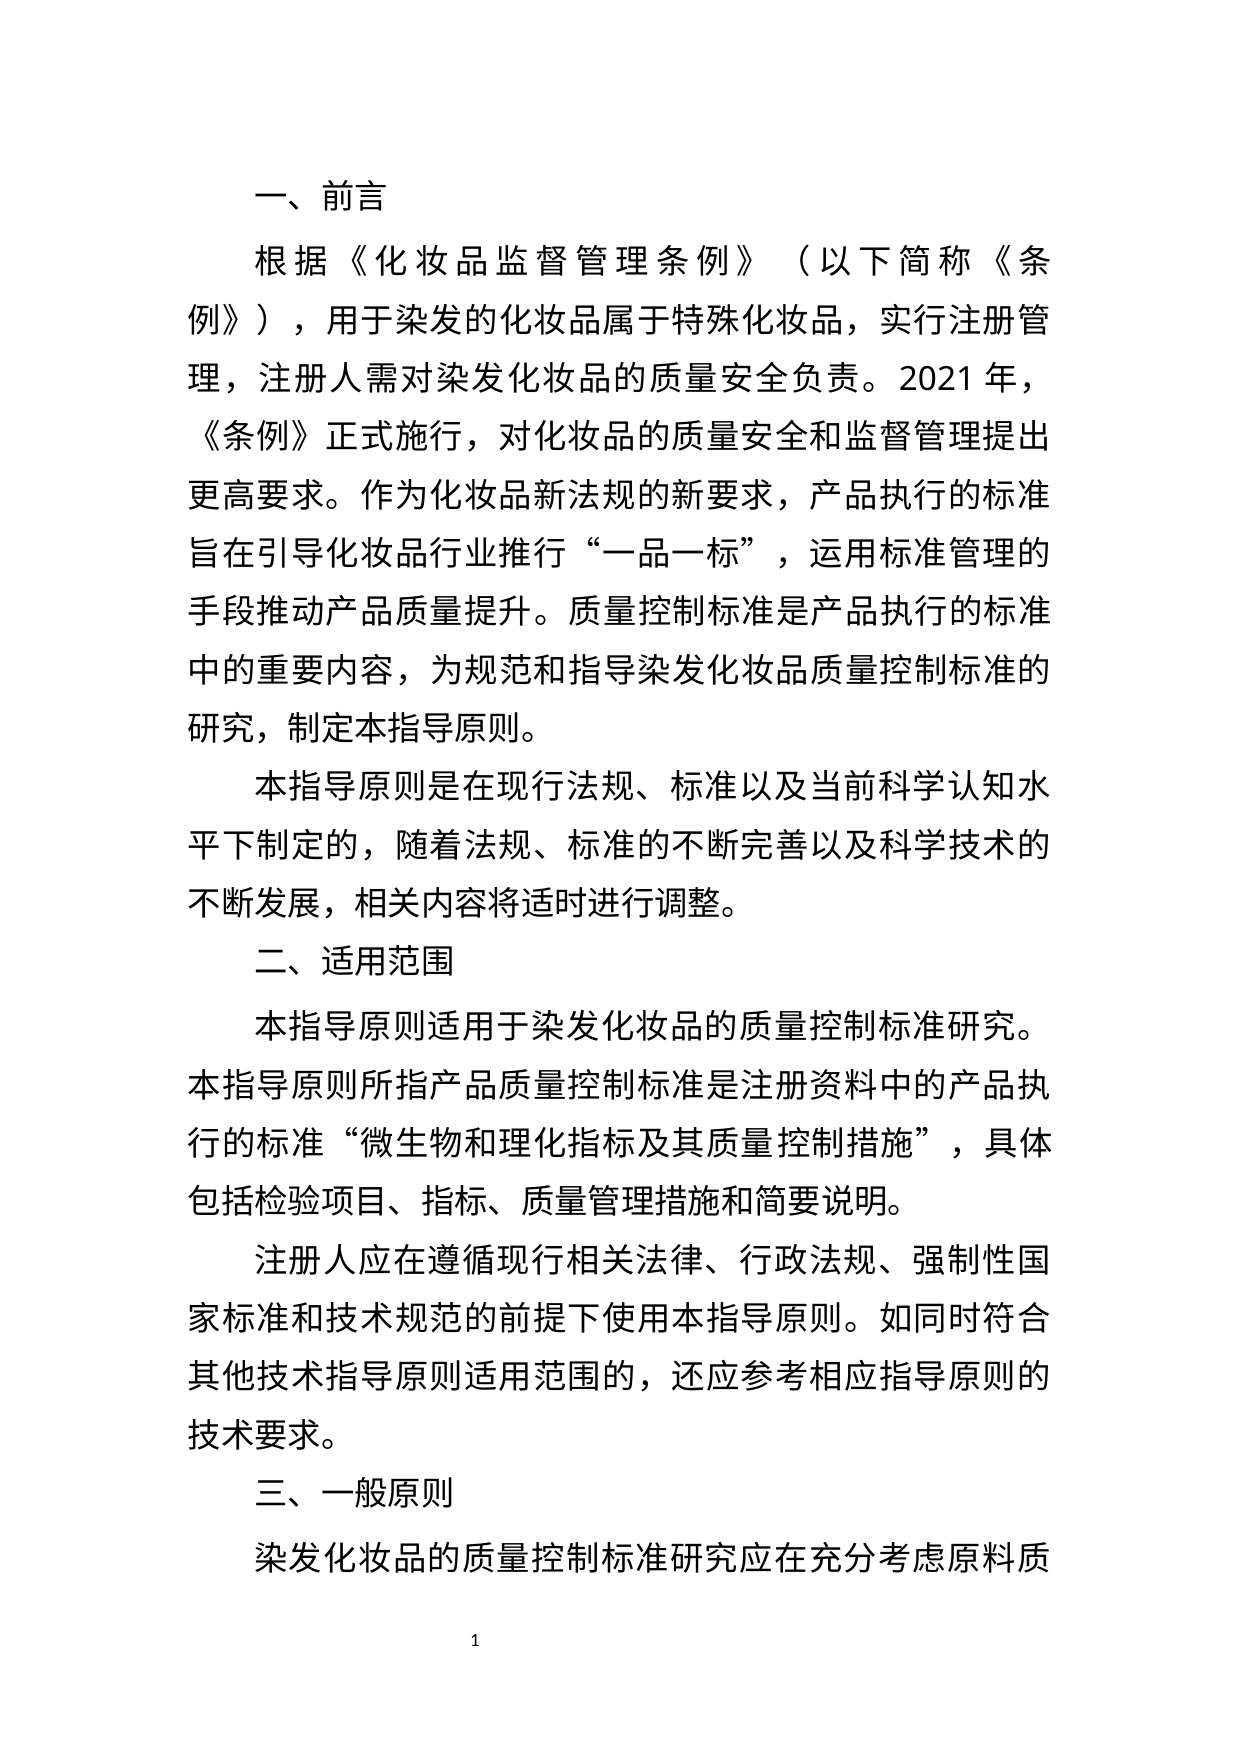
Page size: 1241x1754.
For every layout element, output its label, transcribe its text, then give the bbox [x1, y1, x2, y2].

subtitle 一、前言 [187, 162, 1053, 227]
subtitle 二、适用范围 [187, 927, 1053, 992]
text 本指导原则适用于染发化妆品的质量控制标准研究。本指导原则所指产品质量控制标准是注册资料中的产品执行的标准“微生物和理化指标及其质量控制措施”，具体包括检验项目、指标、质量管理措施和简要说明。 [187, 992, 1053, 1225]
subtitle 三、一般原则 [187, 1459, 1053, 1524]
text 本指导原则是在现行法规、标准以及当前科学认知水平下制定的，随着法规、标准的不断完善以及科学技术的不断发展，相关内容将适时进行调整。 [187, 752, 1053, 927]
text 根据《化妆品监督管理条例》（以下简称《条例》），用于染发的化妆品属于特殊化妆品，实行注册管理，注册人需对染发化妆品的质量安全负责。2021年，《条例》正式施行，对化妆品的质量安全和监督管理提出更高要求。作为化妆品新法规的新要求，产品执行的标准旨在引导化妆品行业推行“一品一标”，运用标准管理的手段推动产品质量提升。质量控制标准是产品执行的标准中的重要内容，为规范和指导染发化妆品质量控制标准的研究，制定本指导原则。 [187, 227, 1053, 752]
text 注册人应在遵循现行相关法律、行政法规、强制性国家标准和技术规范的前提下使用本指导原则。如同时符合其他技术指导原则适用范围的，还应参考相应指导原则的技术要求。 [187, 1225, 1053, 1459]
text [187, 1524, 1053, 1582]
